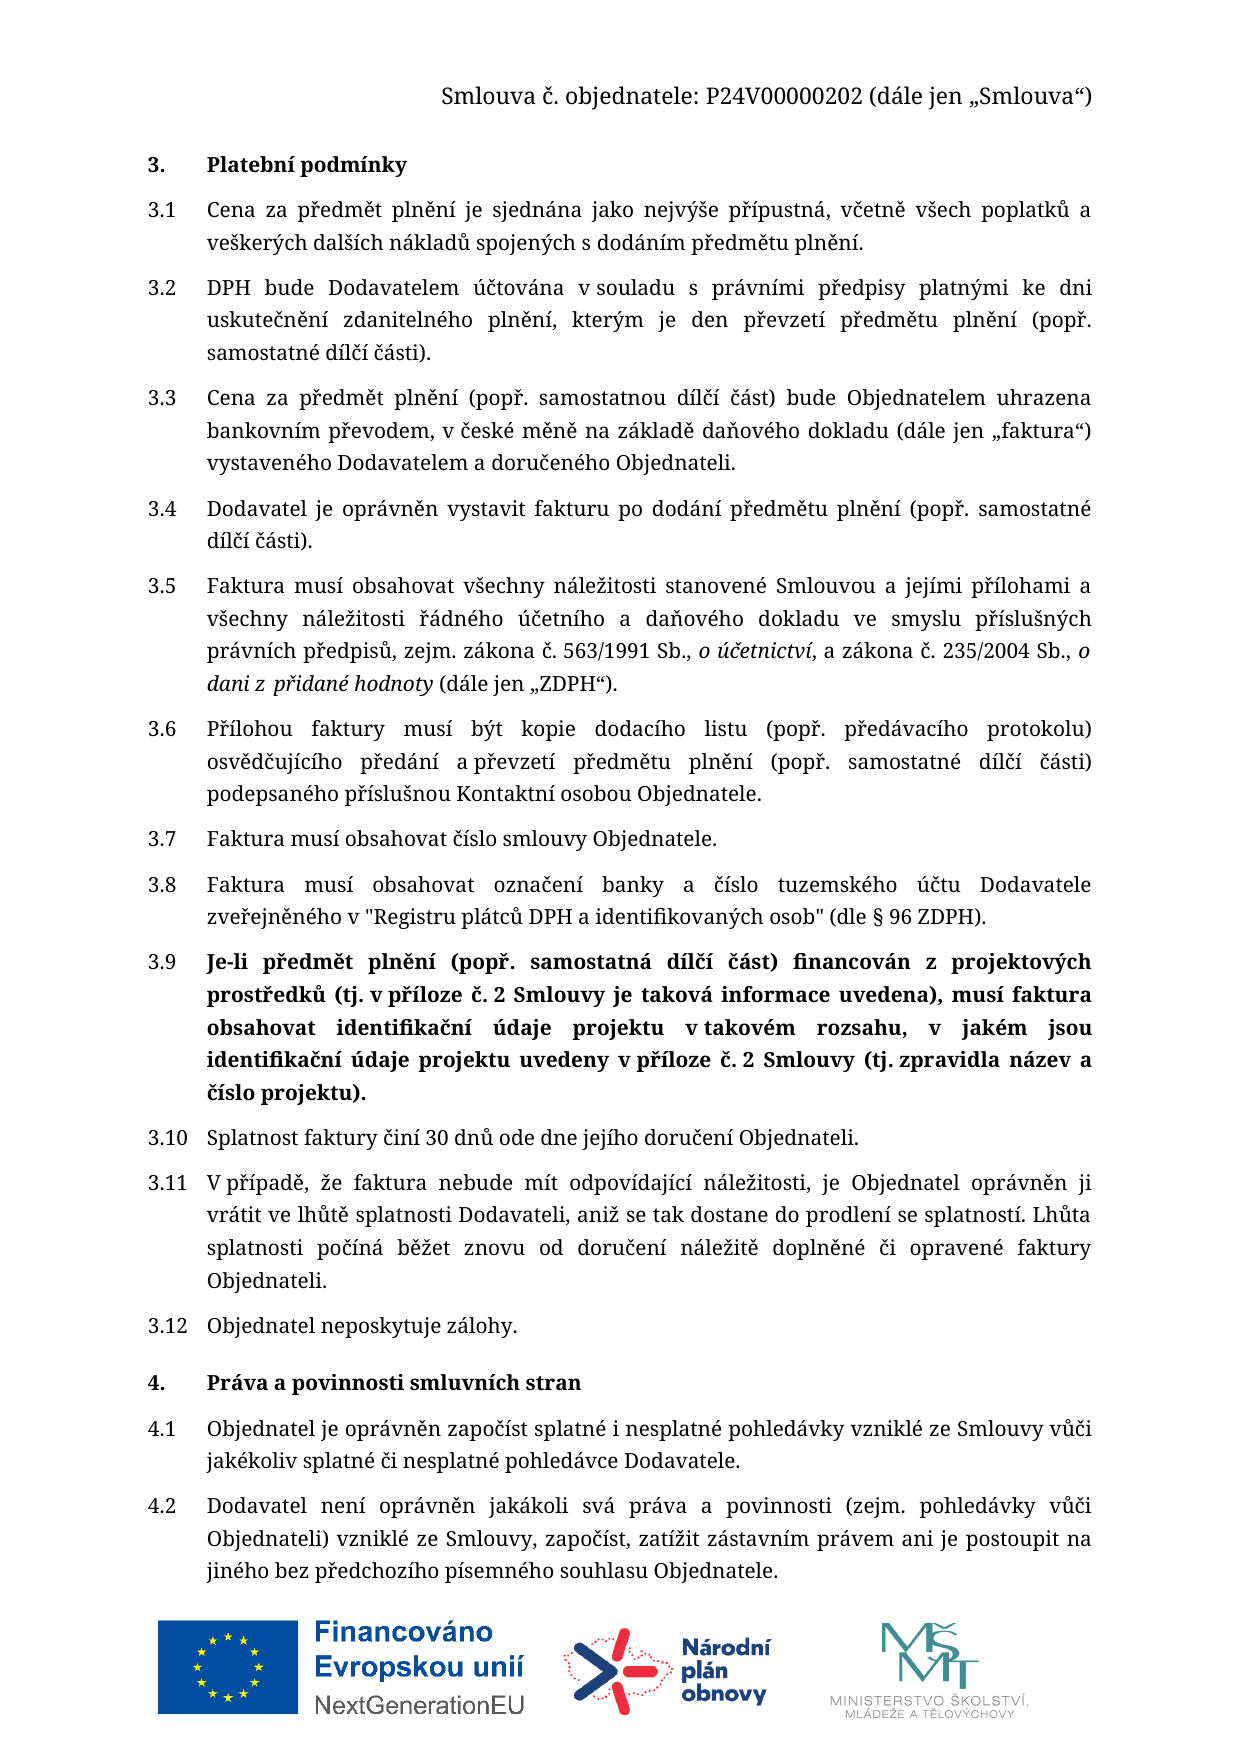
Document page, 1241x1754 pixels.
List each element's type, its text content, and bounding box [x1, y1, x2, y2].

list Objednatel neposkytuje zálohy. [148, 1311, 1093, 1339]
list DPH bude Dodavatelem účtována v souladu s právními předpisy platnými ke dni uskutečnění zdanitelného plnění, kterým je den převzetí předmětu plnění (popř. samostatné dílčí části). [148, 273, 1093, 367]
list Faktura musí obsahovat označení banky a číslo tuzemského účtu Dodavatele zveřejněného v "Registru plátců DPH a identifikovaných osob" (dle § 96 ZDPH). [148, 870, 1093, 931]
list V případě, že faktura nebude mít odpovídající náležitosti, je Objednatel oprávněn ji vrátit ve lhůtě splatnosti Dodavateli, aniž se tak dostane do prodlení se splatností. Lhůta splatnosti počíná běžet znovu od doručení náležitě doplněné či opravené faktury Objednateli. [148, 1168, 1093, 1294]
picture [820, 1616, 1039, 1726]
list Splatnost faktury činí 30 dnů ode dne jejího doručení Objednateli. [148, 1123, 1093, 1151]
list Je-li předmět plnění (popř. samostatná dílčí část) financován z projektových prostředků (tj. v příloze č. 2 Smlouvy je taková informace uvedena), musí faktura obsahovat identifikační údaje projektu v takovém rozsahu, v jakém jsou identifikační údaje projektu uvedeny v příloze č. 2 Smlouvy (tj. zpravidla název a číslo projektu). [148, 947, 1093, 1106]
list Dodavatel je oprávněn vystavit fakturu po dodání předmětu plnění (popř. samostatné dílčí části). [148, 494, 1093, 555]
list Přílohou faktury musí být kopie dodacího listu (popř. předávacího protokolu) osvědčujícího předání a převzetí předmětu plnění (popř. samostatné dílčí části) podepsaného příslušnou Kontaktní osobou Objednatele. [148, 714, 1093, 808]
list Dodavatel není oprávněn jakákoli svá práva a povinnosti (zejm. pohledávky vůči Objednateli) vzniklé ze Smlouvy, započíst, zatížit zástavním právem ani je postoupit na jiného bez předchozího písemného souhlasu Objednatele. [148, 1491, 1093, 1585]
list Práva a povinnosti smluvních stran [148, 1368, 1093, 1397]
list Objednatel je oprávněn započíst splatné i nesplatné pohledávky vzniklé ze Smlouvy vůči jakékoliv splatné či nesplatné pohledávce Dodavatele. [148, 1414, 1093, 1475]
picture [147, 1605, 789, 1726]
list Faktura musí obsahovat všechny náležitosti stanovené Smlouvou a jejími přílohami a všechny náležitosti řádného účetního a daňového dokladu ve smyslu příslušných právních předpisů, zejm. zákona č. 563/1991 Sb., o účetnictví, a zákona č. 235/2004 Sb., o dani z přidané hodnoty (dále jen „ZDPH“). [148, 571, 1093, 698]
list Cena za předmět plnění (popř. samostatnou dílčí část) bude Objednatelem uhrazena bankovním převodem, v české měně na základě daňového dokladu (dále jen „faktura“) vystaveného Dodavatelem a doručeného Objednateli. [148, 383, 1093, 477]
list Cena za předmět plnění je sjednána jako nejvýše přípustná, včetně všech poplatků a veškerých dalších nákladů spojených s dodáním předmětu plnění. [148, 195, 1093, 256]
list Faktura musí obsahovat číslo smlouvy Objednatele. [148, 824, 1093, 853]
list Platební podmínky [148, 150, 1093, 179]
